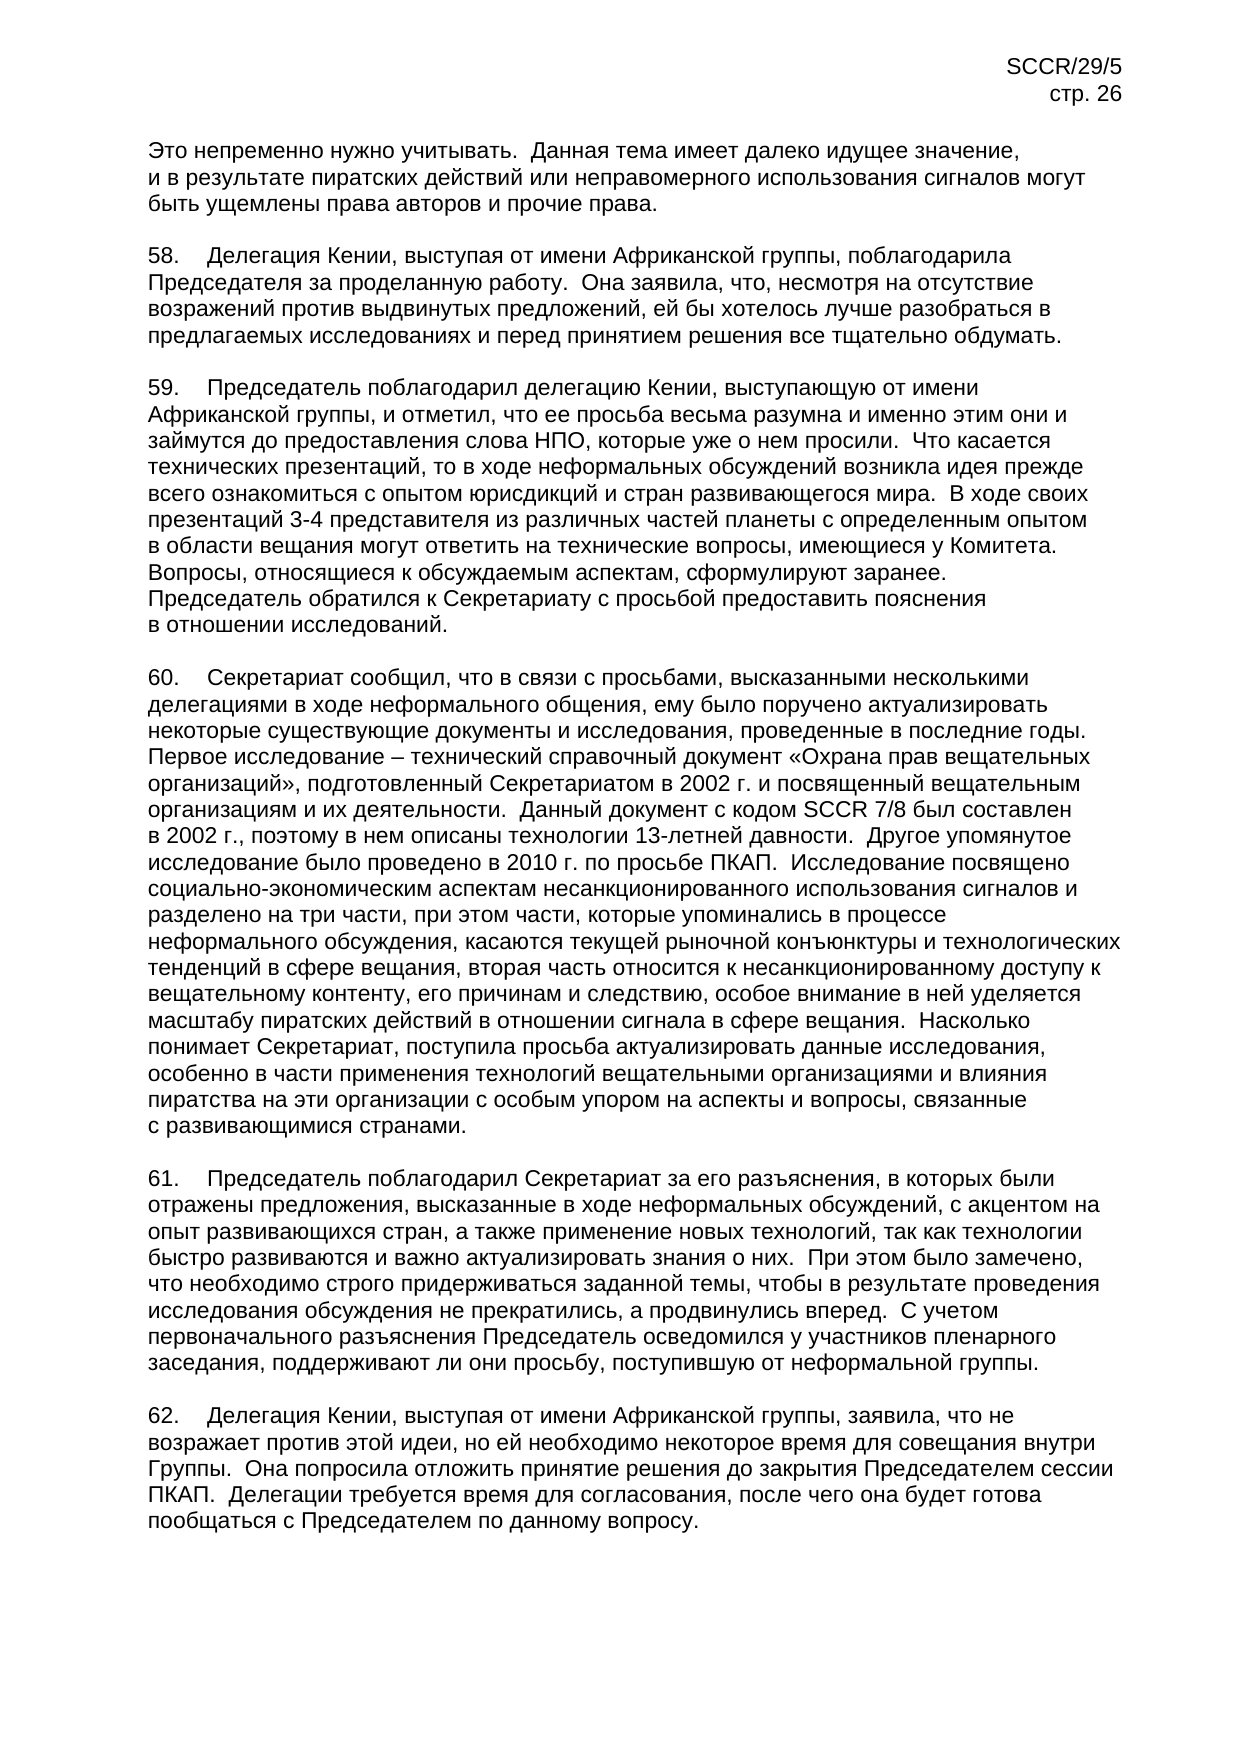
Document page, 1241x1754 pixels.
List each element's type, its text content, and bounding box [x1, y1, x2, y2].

list Делегация Кении, выступая от имени Африканской группы, заявила, что не возражает против этой идеи, но ей необходимо некоторое время для совещания внутри Группы. Она попросила отложить принятие решения до закрытия Председателем сессии ПКАП. Делегации требуется время для согласования, после чего она будет готова пообщаться с Председателем по данному вопросу. [148, 1402, 1122, 1534]
list Делегация Кении, выступая от имени Африканской группы, поблагодарила Председателя за проделанную работу. Она заявила, что, несмотря на отсутствие возражений против выдвинутых предложений, ей бы хотелось лучше разобраться в предлагаемых исследованиях и перед принятием решения все тщательно обдумать. [148, 242, 1122, 348]
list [148, 137, 1122, 216]
list Председатель поблагодарил Секретариат за его разъяснения, в которых были отражены предложения, высказанные в ходе неформальных обсуждений, с акцентом на опыт развивающихся стран, а также применение новых технологий, так как технологии быстро развиваются и важно актуализировать знания о них. При этом было замечено, что необходимо строго придерживаться заданной темы, чтобы в результате проведения исследования обсуждения не прекратились, а продвинулись вперед. С учетом первоначального разъяснения Председатель осведомился у участников пленарного заседания, поддерживают ли они просьбу, поступившую от неформальной группы. [148, 1165, 1122, 1376]
list Секретариат сообщил, что в связи с просьбами, высказанными несколькими делегациями в ходе неформального общения, ему было поручено актуализировать некоторые существующие документы и исследования, проведенные в последние годы. Первое исследование – технический справочный документ «Охрана прав вещательных организаций», подготовленный Секретариатом в 2002 г. и посвященный вещательным организациям и их деятельности. Данный документ с кодом SCCR 7/8 был составлен в 2002 г., поэтому в нем описаны технологии 13-летней давности. Другое упомянутое исследование было проведено в 2010 г. по просьбе ПКАП. Исследование посвящено социально-экономическим аспектам несанкционированного использования сигналов и разделено на три части, при этом части, которые упоминались в процессе неформального обсуждения, касаются текущей рыночной конъюнктуры и технологических тенденций в сфере вещания, вторая часть относится к несанкционированному доступу к вещательному контенту, его причинам и следствию, особое внимание в ней уделяется масштабу пиратских действий в отношении сигнала в сфере вещания. Насколько понимает Секретариат, поступила просьба актуализировать данные исследования, особенно в части применения технологий вещательными организациями и влияния пиратства на эти организации с особым упором на аспекты и вопросы, связанные с развивающимися странами. [148, 664, 1122, 1138]
list Председатель поблагодарил делегацию Кении, выступающую от имени Африканской группы, и отметил, что ее просьба весьма разумна и именно этим они и займутся до предоставления слова НПО, которые уже о нем просили. Что касается технических презентаций, то в ходе неформальных обсуждений возникла идея прежде всего ознакомиться с опытом юрисдикций и стран развивающегося мира. В ходе своих презентаций 3-4 представителя из различных частей планеты с определенным опытом в области вещания могут ответить на технические вопросы, имеющиеся у Комитета. Вопросы, относящиеся к обсуждаемым аспектам, сформулируют заранее. Председатель обратился к Секретариату с просьбой предоставить пояснения в отношении исследований. [148, 374, 1122, 638]
